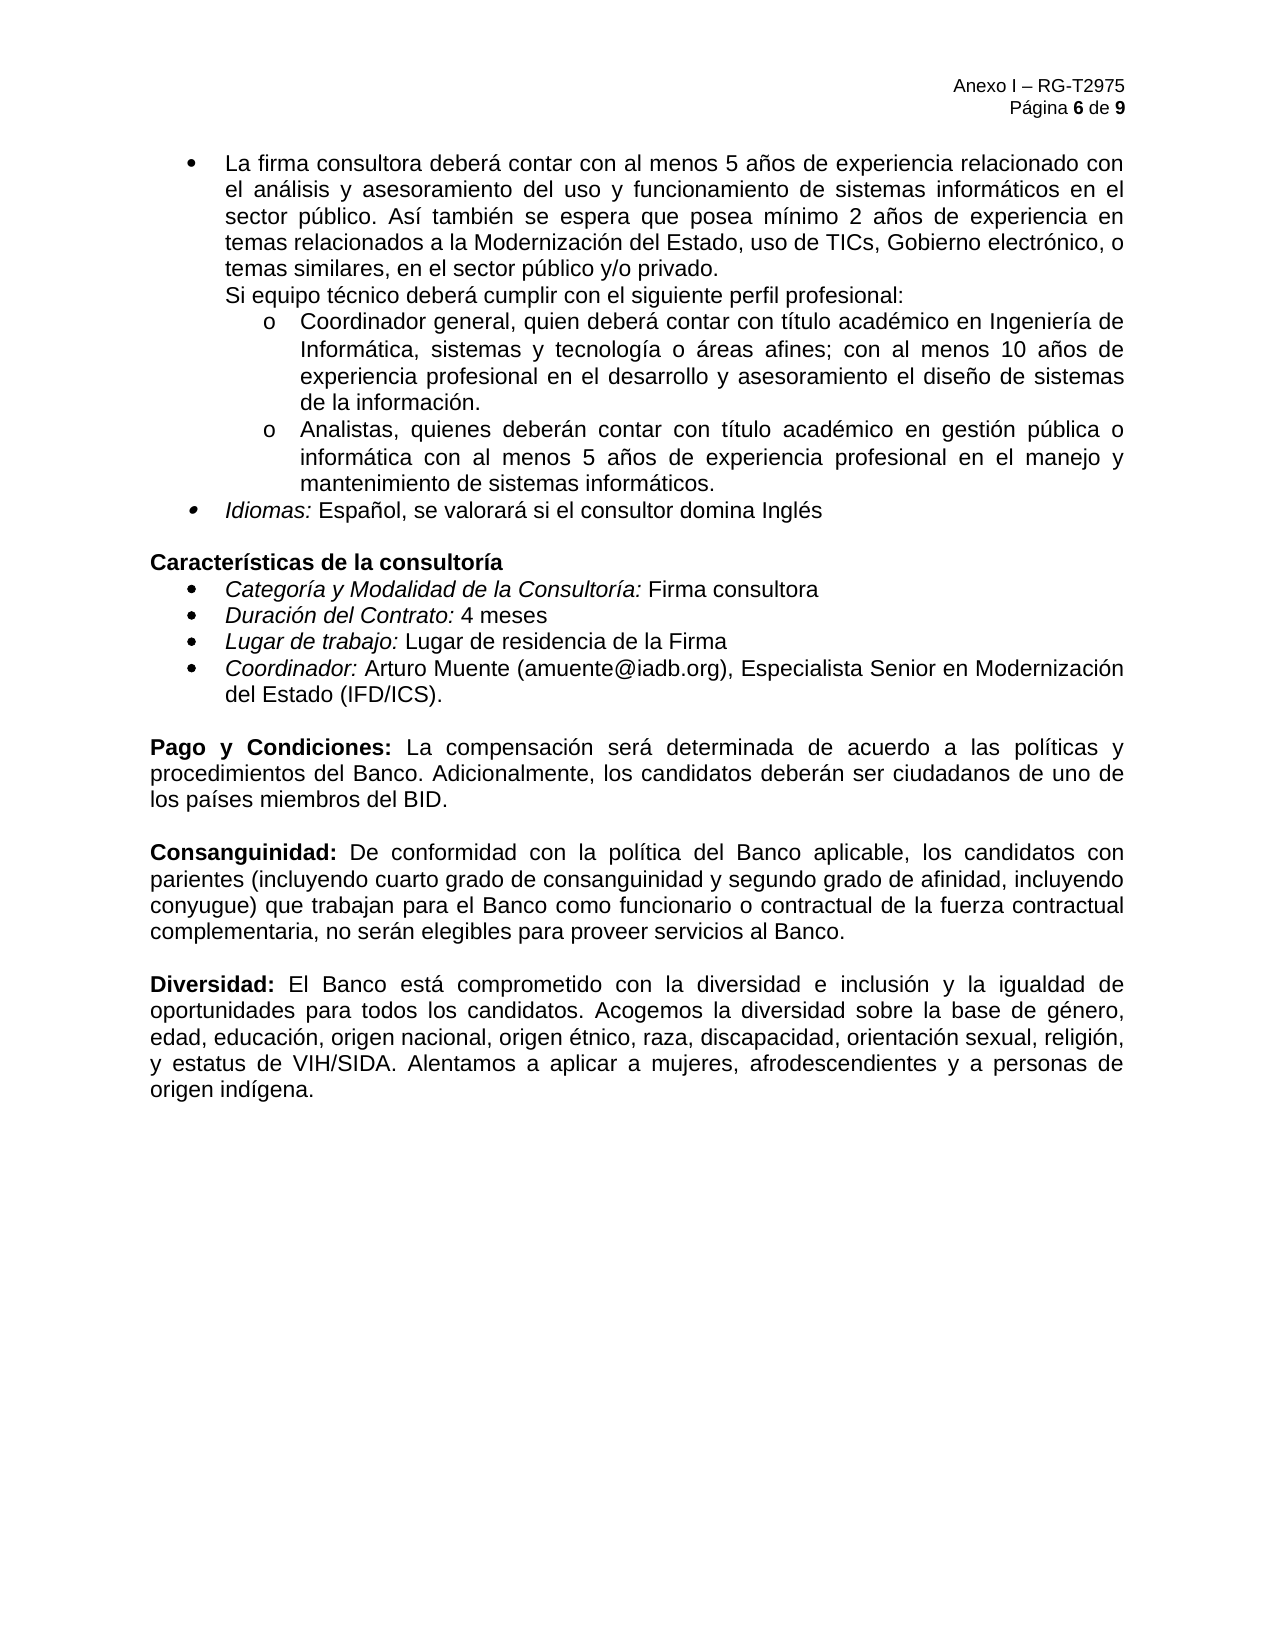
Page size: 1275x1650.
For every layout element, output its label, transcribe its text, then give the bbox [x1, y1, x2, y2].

list Analistas, quienes deberán contar con título académico en gestión pública o informática con al menos 5 años de experiencia profesional en el manejo y mantenimiento de sistemas informáticos. [262, 416, 1125, 497]
list Idiomas: Español, se valorará si el consultor domina Inglés [187, 497, 1125, 523]
list Duración del Contrato: 4 meses [187, 602, 1125, 628]
list Si equipo técnico deberá cumplir con el siguiente perfil profesional: [225, 282, 1125, 308]
list Lugar de trabajo: Lugar de residencia de la Firma [187, 628, 1125, 655]
list Coordinador general, quien deberá contar con título académico en Ingeniería de Informática, sistemas y tecnología o áreas afines; con al menos 10 años de experiencia profesional en el desarrollo y asesoramiento el diseño de sistemas de la información. [262, 308, 1125, 416]
text Consanguinidad: De conformidad con la política del Banco aplicable, los candidatos con parientes (incluyendo cuarto grado de consanguinidad y segundo grado de afinidad, incluyendo conyugue) que trabajan para el Banco como funcionario o contractual de la fuerza contractual complementaria, no serán elegibles para proveer servicios al Banco. [150, 839, 1125, 944]
text Características de la consultoría [150, 549, 1125, 576]
list Categoría y Modalidad de la Consultoría: Firma consultora [187, 576, 1125, 602]
text Diversidad: El Banco está comprometido con la diversidad e inclusión y la igualdad de oportunidades para todos los candidatos. Acogemos la diversidad sobre la base de género, edad, educación, origen nacional, origen étnico, raza, discapacidad, orientación sexual, religión, y estatus de VIH/SIDA. Alentamos a aplicar a mujeres, afrodescendientes y a personas de origen indígena. [150, 971, 1125, 1103]
list Coordinador: Arturo Muente (amuente@iadb.org), Especialista Senior en Modernización del Estado (IFD/ICS). [187, 655, 1125, 707]
list La firma consultora deberá contar con al menos 5 años de experiencia relacionado con el análisis y asesoramiento del uso y funcionamiento de sistemas informáticos en el sector público. Así también se espera que posea mínimo 2 años de experiencia en temas relacionados a la Modernización del Estado, uso de TICs, Gobierno electrónico, o temas similares, en el sector público y/o privado. [187, 150, 1125, 282]
text Pago y Condiciones: La compensación será determinada de acuerdo a las políticas y procedimientos del Banco. Adicionalmente, los candidatos deberán ser ciudadanos de uno de los países miembros del BID. [150, 734, 1125, 813]
